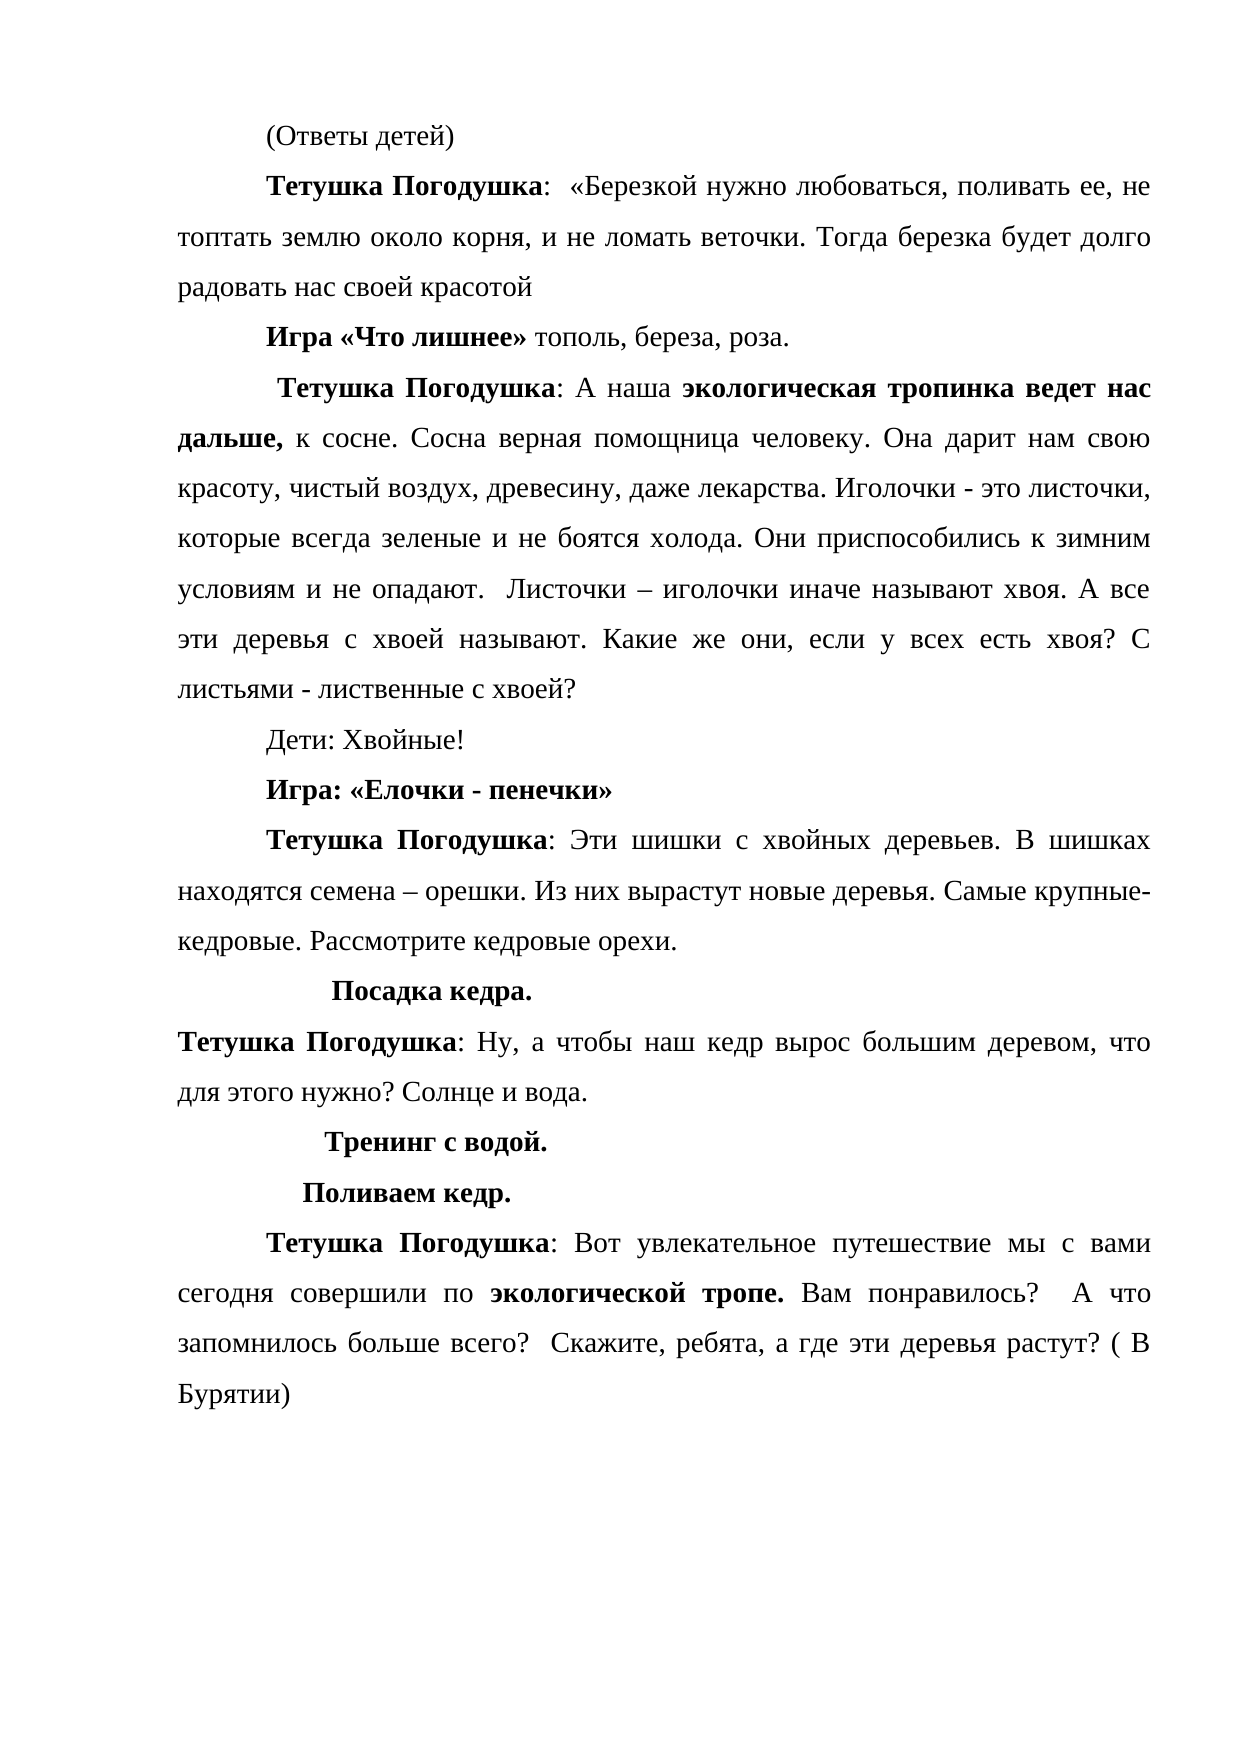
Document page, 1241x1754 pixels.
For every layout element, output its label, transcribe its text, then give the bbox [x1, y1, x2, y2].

text Дети: Хвойные! [177, 722, 1152, 755]
text Тетушка Погодушка: Эти шишки с хвойных деревьев. В шишках находятся семена – орешки. Из них вырастут новые деревья. Самые крупные- кедровые. Рассмотрите кедровые орехи. [177, 822, 1152, 957]
text Тетушка Погодушка: А наша экологическая тропинка ведет нас дальше, к сосне. Сосна верная помощница человеку. Она дарит нам свою красоту, чистый воздух, древесину, даже лекарства. Иголочки - это листочки, которые всегда зеленые и не боятся холода. Они приспособились к зимним условиям и не опадают. Листочки – иголочки иначе называют хвоя. А все эти деревья с хвоей называют. Какие же они, если у всех есть хвоя? С листьями - лиственные с хвоей? [177, 370, 1152, 705]
text Тренинг с водой. [177, 1124, 1152, 1158]
text Поливаем кедр. [177, 1175, 1152, 1208]
text Тетушка Погодушка: Ну, а чтобы наш кедр вырос большим деревом, что для этого нужно? Солнце и вода. [177, 1024, 1152, 1108]
text Тетушка Погодушка: Вот увлекательное путешествие мы с вами сегодня совершили по экологической тропе. Вам понравилось? А что запомнилось больше всего? Скажите, ребята, а где эти деревья растут? ( В Бурятии) [177, 1225, 1152, 1409]
text Тетушка Погодушка: «Березкой нужно любоваться, поливать ее, не топтать землю около корня, и не ломать веточки. Тогда березка будет долго радовать нас своей красотой [177, 168, 1152, 303]
text (Ответы детей) [177, 118, 1152, 152]
text Игра «Что лишнее» тополь, береза, роза. [177, 319, 1152, 353]
text Игра: «Елочки - пенечки» [177, 772, 1152, 806]
text Посадка кедра. [177, 973, 1152, 1007]
